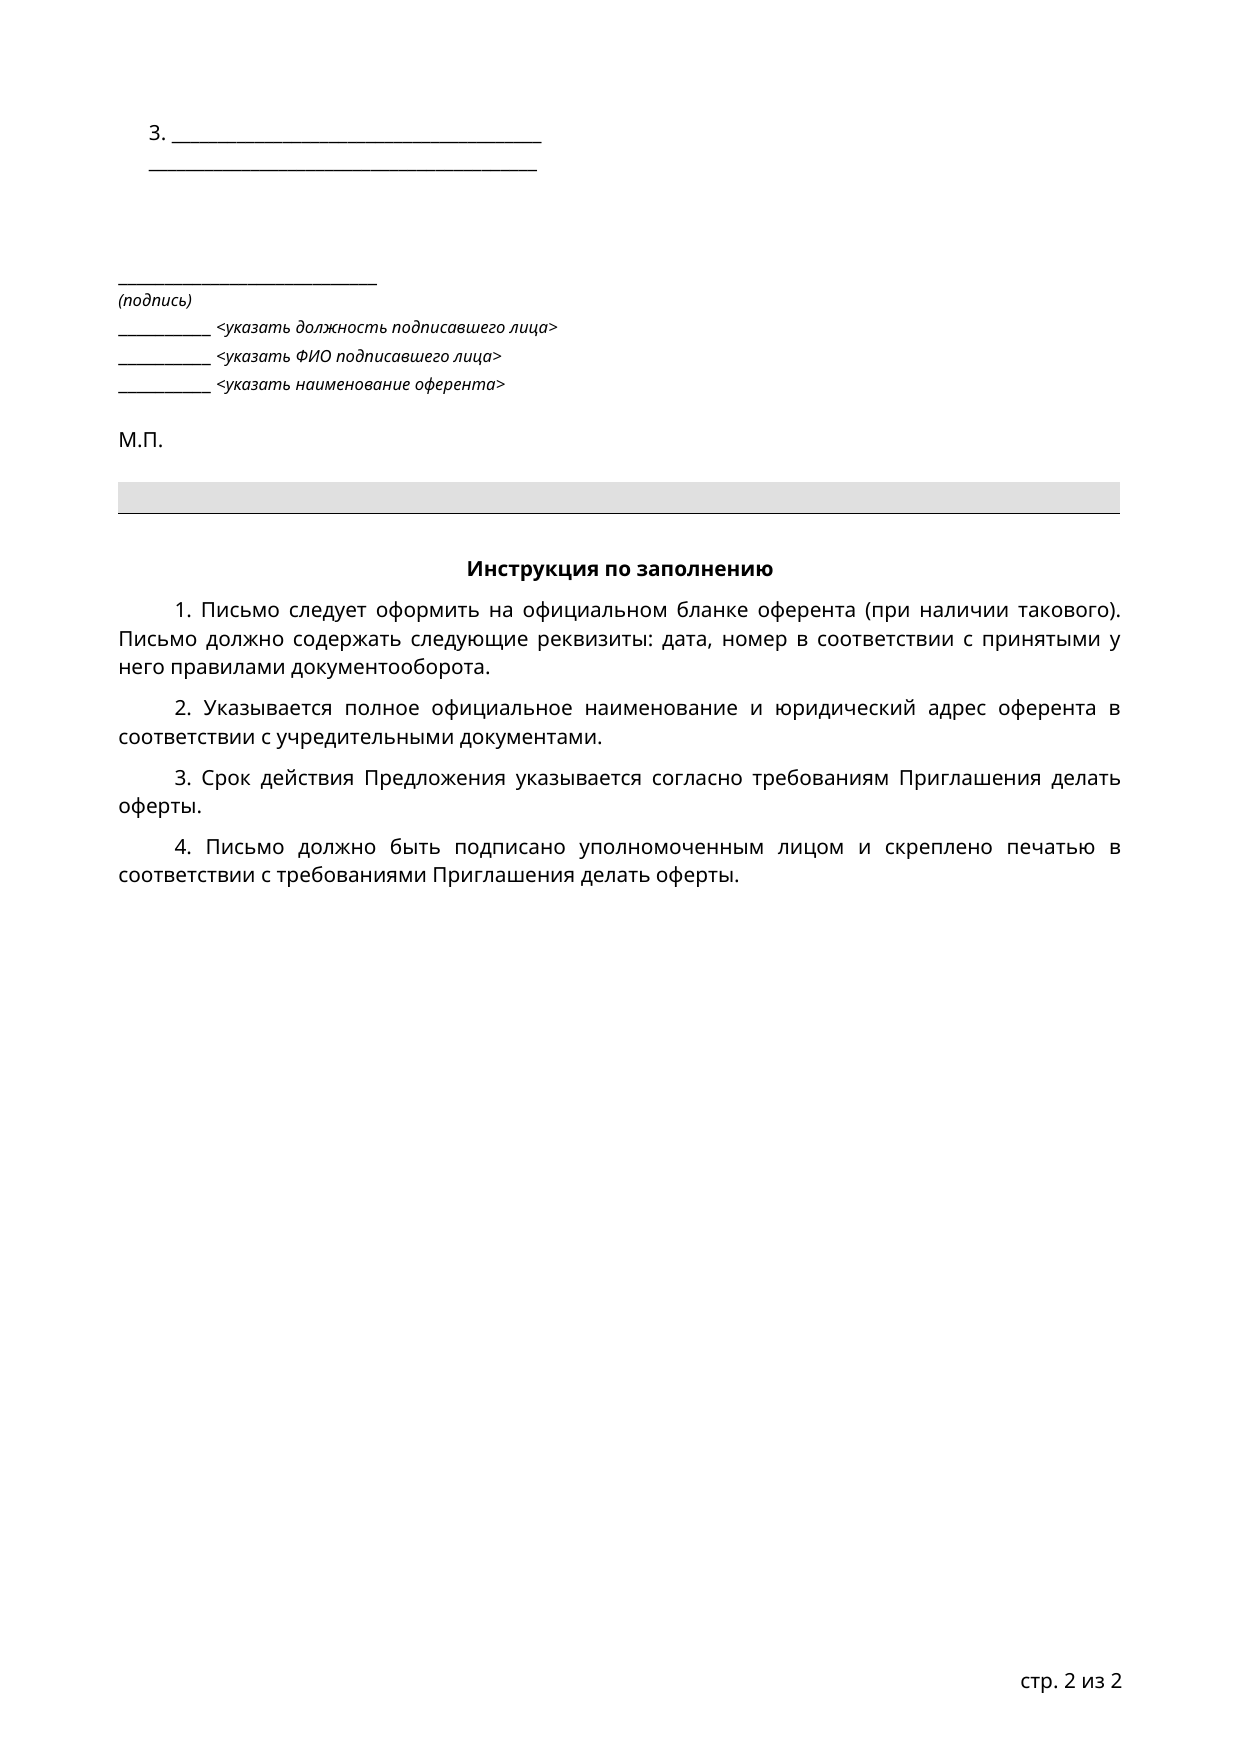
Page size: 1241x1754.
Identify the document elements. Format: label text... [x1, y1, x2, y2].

text __________ <указать ФИО подписавшего лица> [118, 340, 1122, 368]
text Инструкция по заполнению [118, 554, 1122, 583]
text 2. Указывается полное официальное наименование и юридический адрес оферента в соответствии с учредительными документами. [118, 693, 1122, 750]
text ____________________________ [118, 260, 1122, 289]
text 3. Срок действия Предложения указывается согласно требованиям Приглашения делать оферты. [118, 763, 1122, 819]
text (подпись) [118, 289, 1122, 311]
text __________ <указать наименование оферента> [118, 368, 1122, 397]
text 3. ________________________________________ [118, 118, 1122, 147]
text __________________________________________ [118, 147, 1122, 175]
text 4. Письмо должно быть подписано уполномоченным лицом и скреплено печатью в соответствии с требованиями Приглашения делать оферты. [118, 832, 1122, 889]
text __________ <указать должность подписавшего лица> [118, 311, 1122, 340]
text М.П. [118, 425, 1122, 454]
text 1. Письмо следует оформить на официальном бланке оферента (при наличии такового). Письмо должно содержать следующие реквизиты: дата, номер в соответствии с принятыми у него правилами документооборота. [118, 596, 1122, 681]
